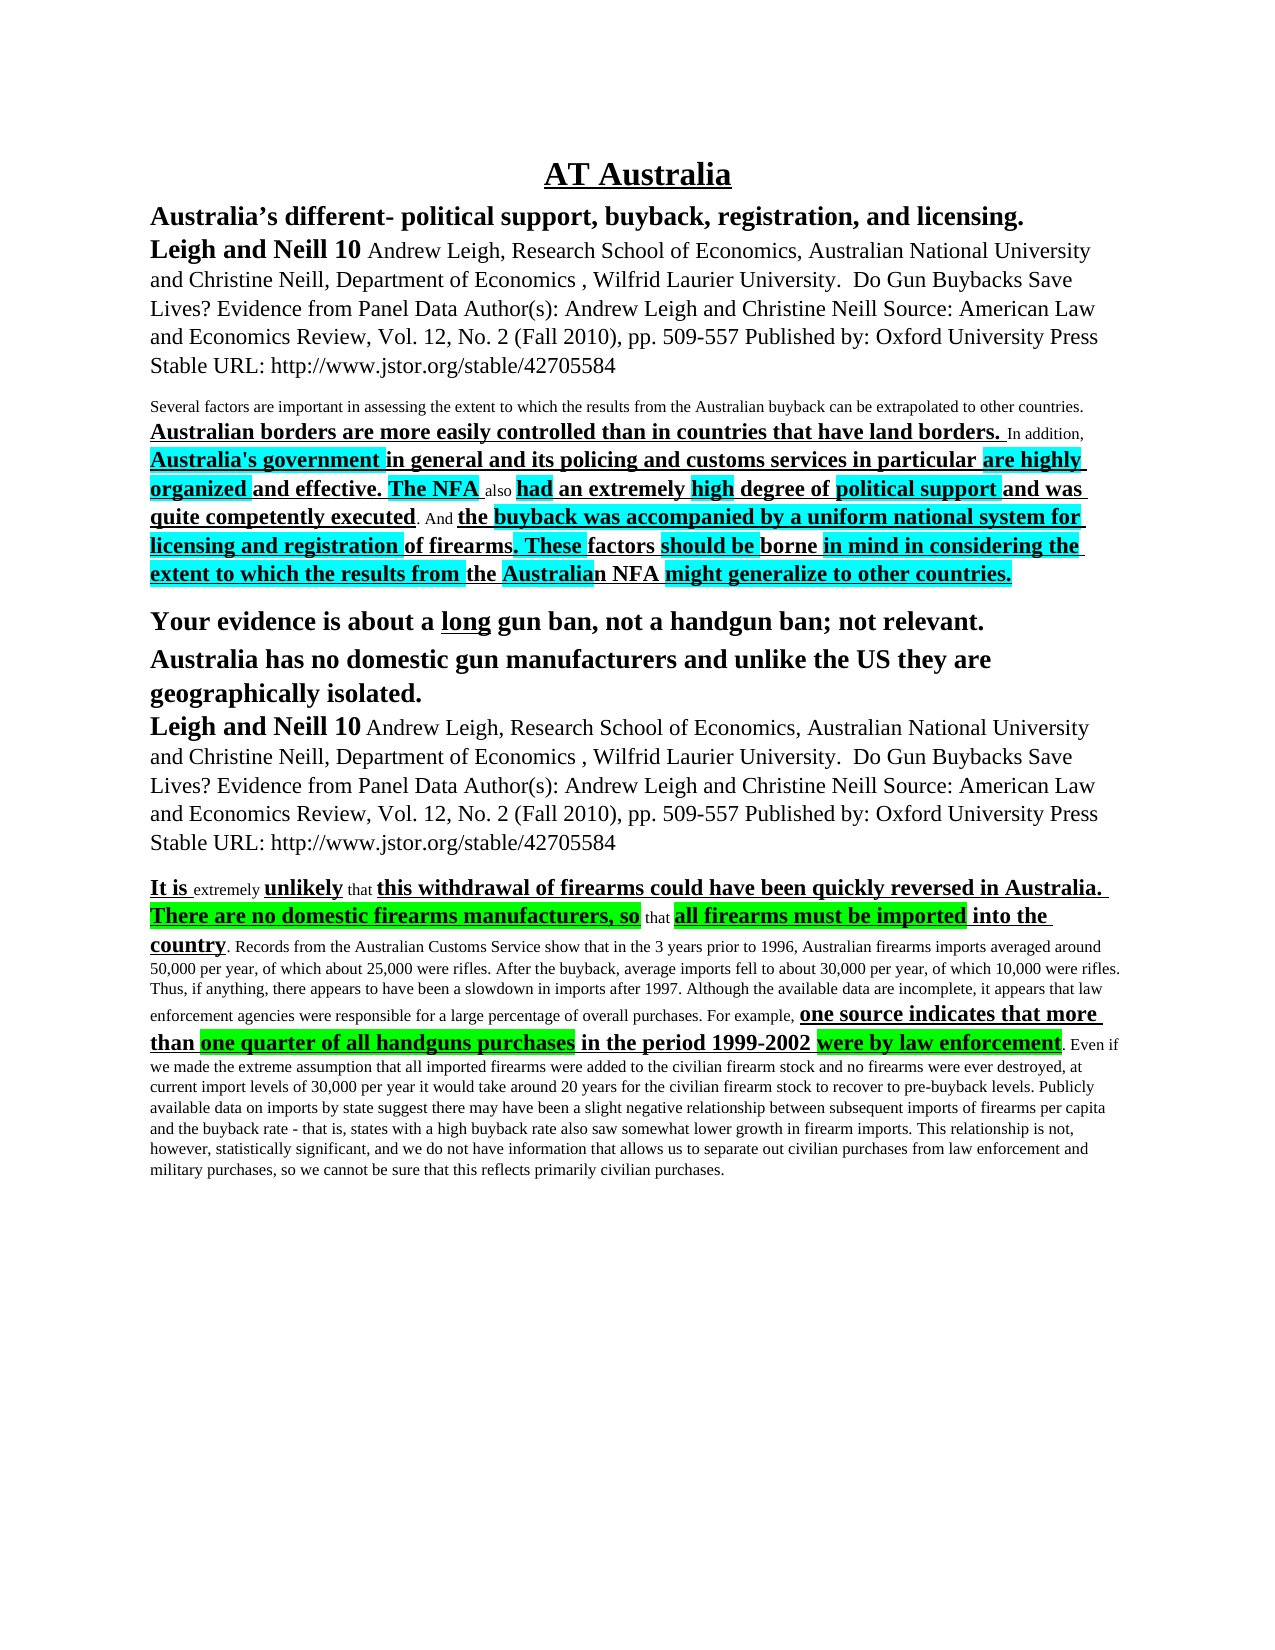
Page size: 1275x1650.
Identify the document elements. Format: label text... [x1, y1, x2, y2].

text Leigh and Neill 10 Andrew Leigh, Research School of Economics, Australian National University and Christine Neill, Department of Economics , Wilfrid Laurier University. Do Gun Buybacks Save Lives? Evidence from Panel Data Author(s): Andrew Leigh and Christine Neill Source: American Law and Economics Review, Vol. 12, No. 2 (Fall 2010), pp. 509-557 Published by: Oxford University Press Stable URL: http://www.jstor.org/stable/42705584 [150, 233, 1125, 378]
subtitle Australia’s different- political support, buyback, registration, and licensing. [150, 200, 1125, 231]
text Several factors are important in assessing the extent to which the results from the Australian buyback can be extrapolated to other countries. Australian borders are more easily controlled than in countries that have land borders. In addition, Australia's government in general and its policing and customs services in particular are highly organized and effective. The NFA also had an extremely high degree of political support and was quite competently executed. And the buyback was accompanied by a uniform national system for licensing and registration of firearms. These factors should be borne in mind in considering the extent to which the results from the Australian NFA might generalize to other countries. [150, 397, 1125, 587]
subtitle Australia has no domestic gun manufacturers and unlike the US they are geographically isolated. [150, 643, 1125, 708]
subtitle Your evidence is about a long gun ban, not a handgun ban; not relevant. [150, 605, 1125, 637]
subtitle AT Australia [150, 154, 1125, 192]
text Leigh and Neill 10 Andrew Leigh, Research School of Economics, Australian National University and Christine Neill, Department of Economics , Wilfrid Laurier University. Do Gun Buybacks Save Lives? Evidence from Panel Data Author(s): Andrew Leigh and Christine Neill Source: American Law and Economics Review, Vol. 12, No. 2 (Fall 2010), pp. 509-557 Published by: Oxford University Press Stable URL: http://www.jstor.org/stable/42705584 [150, 710, 1125, 855]
text It is extremely unlikely that this withdrawal of firearms could have been quickly reversed in Australia. There are no domestic firearms manufacturers, so that all firearms must be imported into the country. Records from the Australian Customs Service show that in the 3 years prior to 1996, Australian firearms imports averaged around 50,000 per year, of which about 25,000 were rifles. After the buyback, average imports fell to about 30,000 per year, of which 10,000 were rifles. Thus, if anything, there appears to have been a slowdown in imports after 1997. Although the available data are incomplete, it appears that law enforcement agencies were responsible for a large percentage of overall purchases. For example, one source indicates that more than one quarter of all handguns purchases in the period 1999-2002 were by law enforcement. Even if we made the extreme assumption that all imported firearms were added to the civilian firearm stock and no firearms were ever destroyed, at current import levels of 30,000 per year it would take around 20 years for the civilian firearm stock to recover to pre-buyback levels. Publicly available data on imports by state suggest there may have been a slight negative relationship between subsequent imports of firearms per capita and the buyback rate - that is, states with a high buyback rate also saw somewhat lower growth in firearm imports. This relationship is not, however, statistically significant, and we do not have information that allows us to separate out civilian purchases from law enforcement and military purchases, so we cannot be sure that this reflects primarily civilian purchases. [150, 874, 1125, 1179]
